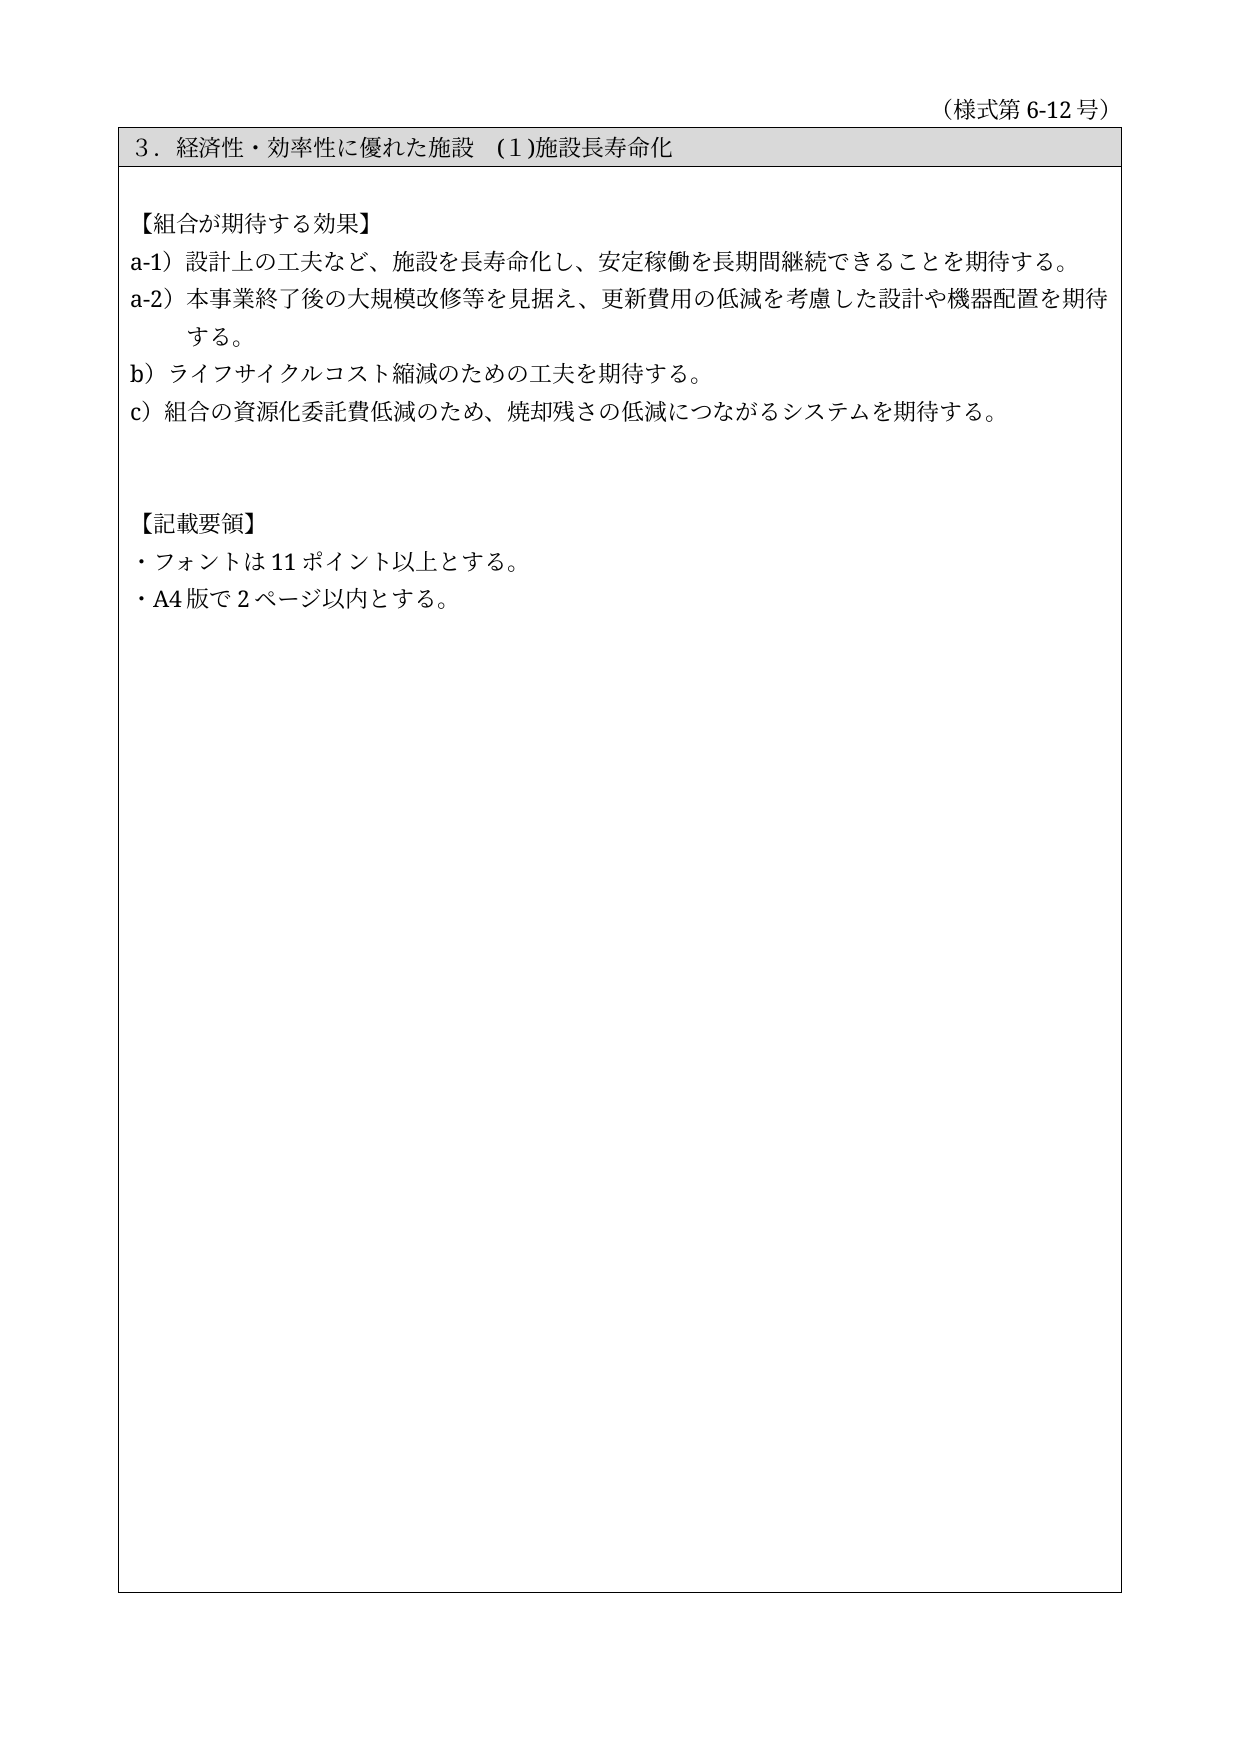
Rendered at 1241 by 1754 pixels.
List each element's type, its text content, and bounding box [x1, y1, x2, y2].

table_header ３．経済性・効率性に優れた施設 (１)施設長寿命化 [119, 128, 1121, 166]
text （様式第6-12号） [118, 89, 1122, 127]
table_cell 【組合が期待する効果】 a-1）設計上の工夫など、施設を長寿命化し、安定稼働を長期間継続できることを期待する。 a-2）本事業終了後の大規模改修等を見据え、更新費用の低減を考慮した設計や機器配置を期待する。 b）ライフサイクルコスト縮減のための工夫を期待する。 c）組合の資源化委託費低減のため、焼却残さの低減につながるシステムを期待する。 【記載要領】 ・フォントは11ポイント以上とする。 ・A4版で2ページ以内とする。 [119, 167, 1121, 1592]
